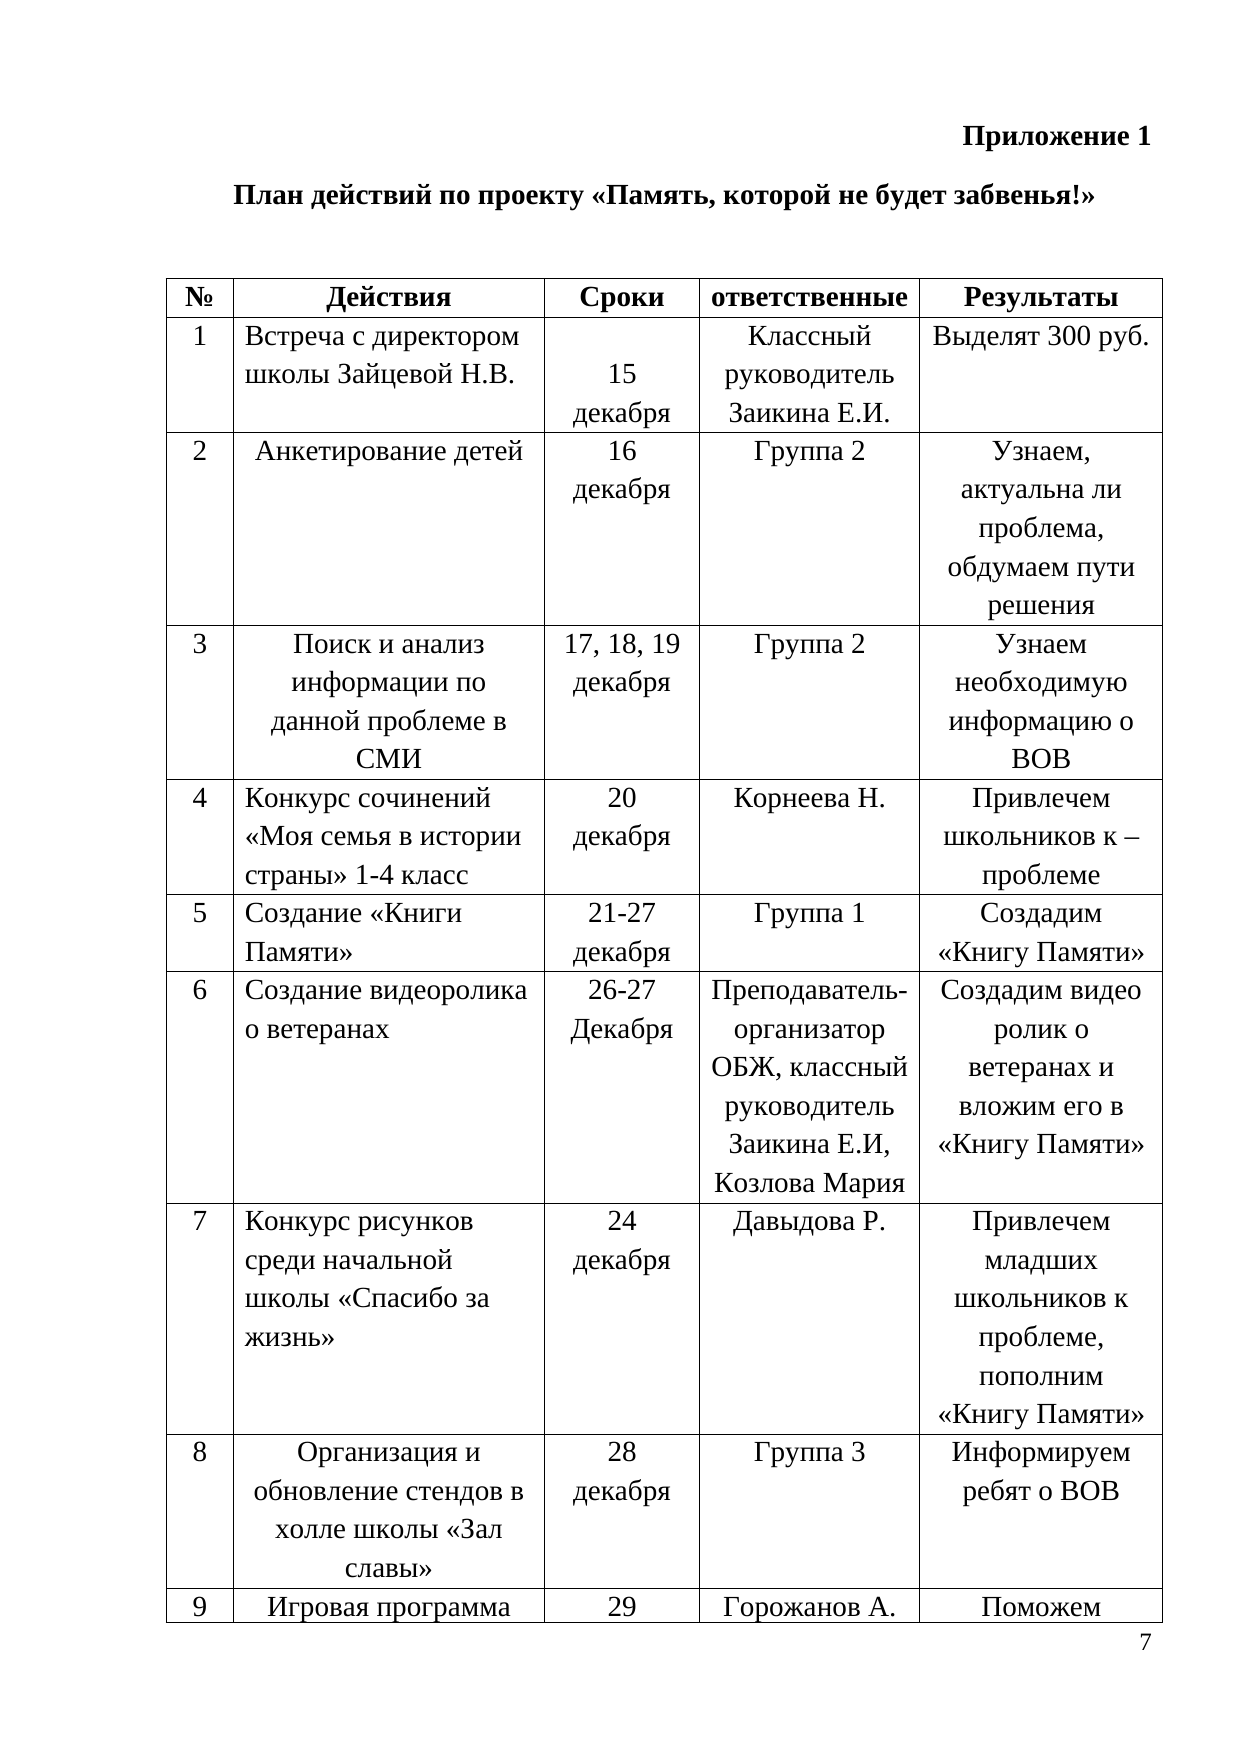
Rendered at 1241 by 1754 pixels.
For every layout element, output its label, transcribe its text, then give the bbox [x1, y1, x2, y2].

table_cell Преподаватель-организатор ОБЖ, классный руководитель Заикина Е.И, Козлова Мария [700, 972, 919, 1202]
table_header ответственные [700, 279, 919, 317]
table_cell Создадим «Книгу Памяти» [920, 895, 1162, 971]
table_cell Выделят 300 руб. [920, 318, 1162, 432]
table_cell Корнеева Н. [700, 780, 919, 894]
table_cell Узнаем необходимую информацию о ВОВ [920, 626, 1162, 779]
table_cell Встреча с директором школы Зайцевой Н.В. [234, 318, 544, 432]
table_cell 24 декабря [545, 1204, 699, 1433]
table_cell 17, 18, 19 декабря [545, 626, 699, 779]
table_cell 16 декабря [545, 433, 699, 625]
table_cell Создание «Книги Памяти» [234, 895, 544, 971]
table_header Сроки [545, 279, 699, 317]
table_cell 20 декабря [545, 780, 699, 894]
table_cell 3 [167, 626, 233, 779]
table_cell Привлечем младших школьников к проблеме, пополним «Книгу Памяти» [920, 1204, 1162, 1433]
table_cell 5 [167, 895, 233, 971]
table_cell 26-27 Декабря [545, 972, 699, 1202]
table_cell 8 [167, 1435, 233, 1588]
table_cell Информируем ребят о ВОВ [920, 1435, 1162, 1588]
table_header Действия [234, 279, 544, 317]
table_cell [920, 1589, 1162, 1622]
table_cell 15 декабря [545, 318, 699, 432]
table_header Результаты [920, 279, 1162, 317]
table_cell Группа 1 [700, 895, 919, 971]
table_cell Поиск и анализ информации по данной проблеме в СМИ [234, 626, 544, 779]
table_header № [167, 279, 233, 317]
table_cell 21-27 декабря [545, 895, 699, 971]
table_cell Классный руководитель Заикина Е.И. [700, 318, 919, 432]
text План действий по проекту «Память, которой не будет забвенья!» [177, 177, 1152, 211]
table_cell Конкурс сочинений «Моя семья в истории страны» 1-4 класс [234, 780, 544, 894]
table_cell Давыдова Р. [700, 1204, 919, 1433]
table_cell 29 декабря [545, 1589, 699, 1622]
table_cell Узнаем, актуальна ли проблема, обдумаем пути решения [920, 433, 1162, 625]
table_cell Привлечем школьников к –проблеме [920, 780, 1162, 894]
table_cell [234, 1589, 544, 1622]
table_cell 4 [167, 780, 233, 894]
text Приложение 1 [177, 118, 1152, 152]
table_cell 7 [167, 1204, 233, 1433]
table_cell Организация и обновление стендов в холле школы «Зал славы» [234, 1435, 544, 1588]
table_cell Создание видеоролика о ветеранах [234, 972, 544, 1202]
table_cell Анкетирование детей [234, 433, 544, 625]
table_cell 6 [167, 972, 233, 1202]
table_cell Группа 2 [700, 626, 919, 779]
table_cell Горожанов А. [700, 1589, 919, 1622]
table_cell 9 [167, 1589, 233, 1622]
table_cell Группа 2 [700, 433, 919, 625]
table_cell Создадим видео ролик о ветеранах и вложим его в «Книгу Памяти» [920, 972, 1162, 1202]
table_cell Группа 3 [700, 1435, 919, 1588]
table_cell 1 [167, 318, 233, 432]
table_cell Конкурс рисунков среди начальной школы «Спасибо за жизнь» [234, 1204, 544, 1433]
table_cell 28 декабря [545, 1435, 699, 1588]
table_cell 2 [167, 433, 233, 625]
